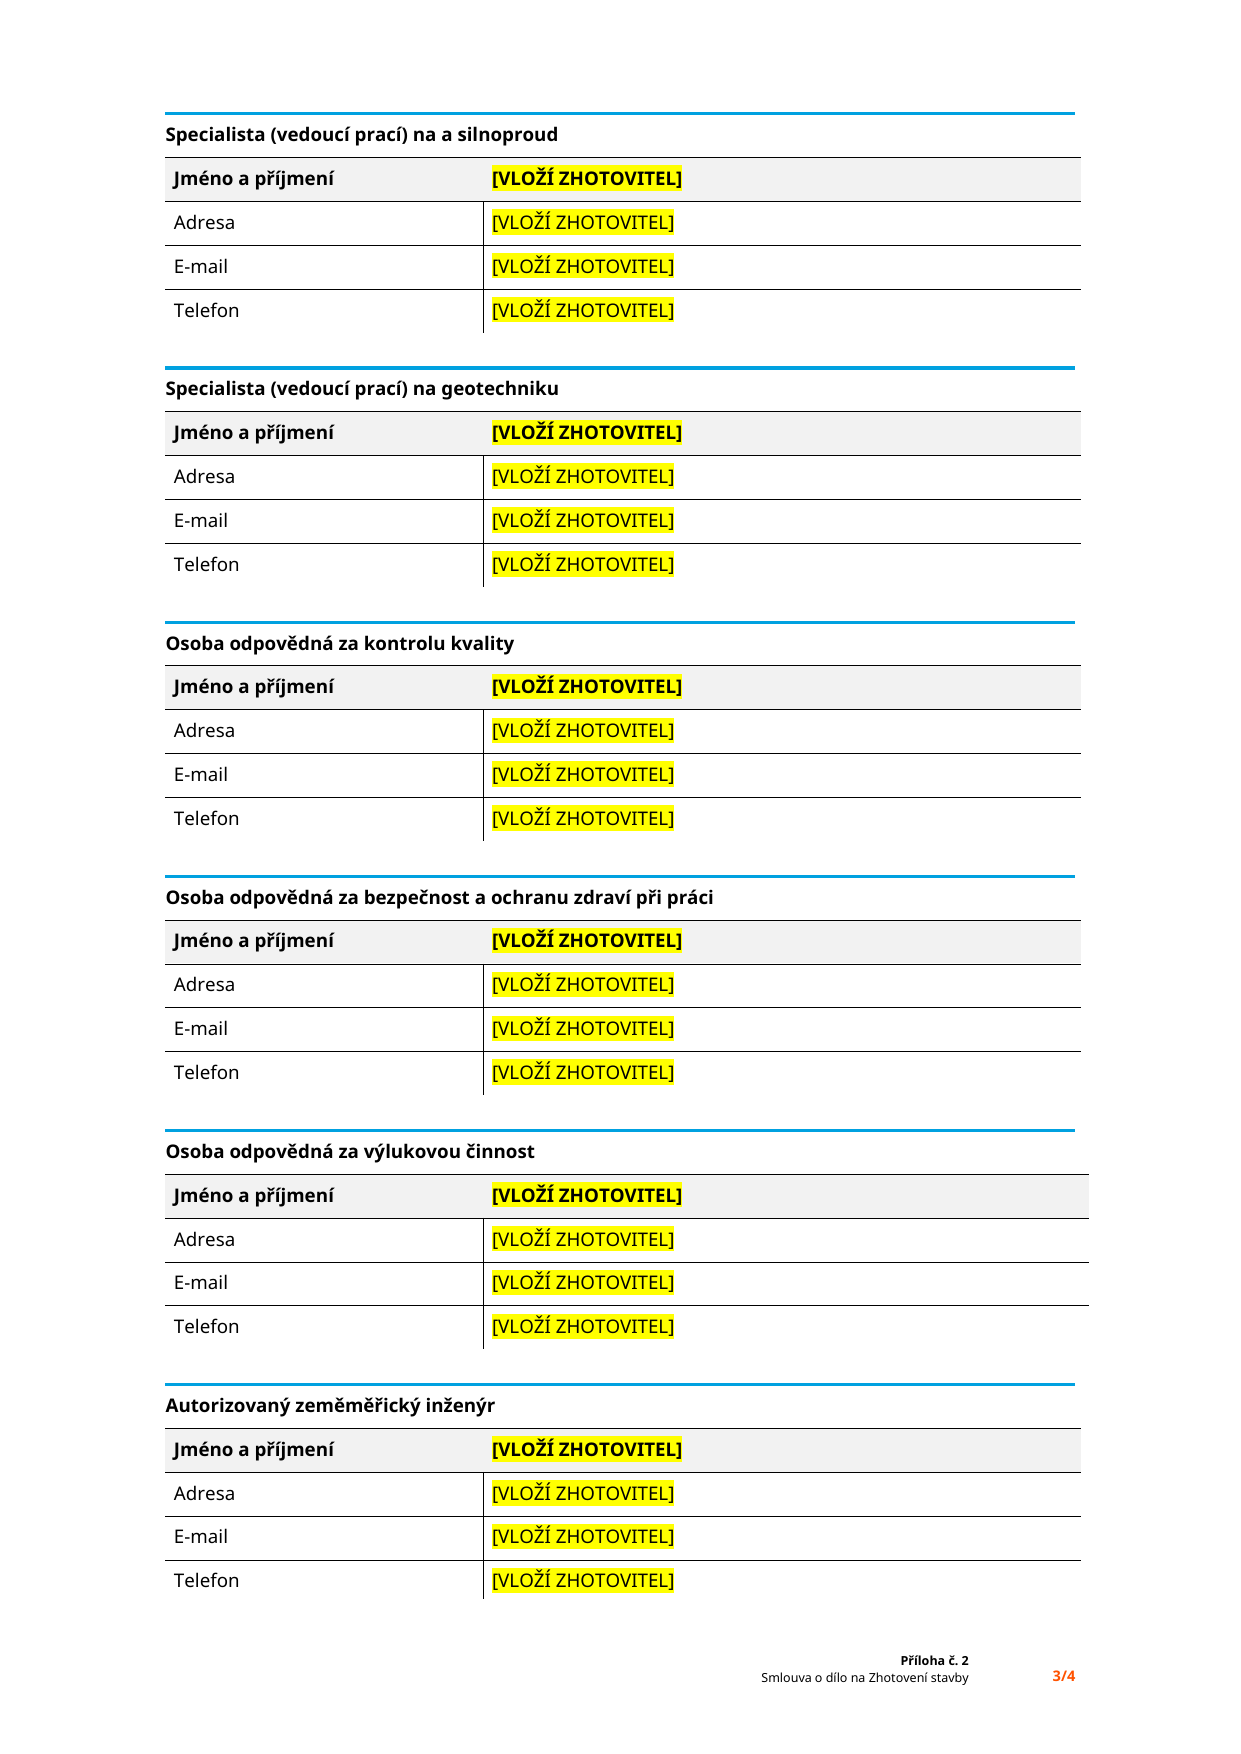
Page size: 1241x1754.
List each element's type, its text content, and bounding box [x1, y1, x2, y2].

table_cell Adresa [165, 456, 483, 499]
table_cell Adresa [165, 1473, 483, 1516]
table_header [VLOŽÍ ZHOTOVITEL] [484, 921, 1081, 963]
table_cell [VLOŽÍ ZHOTOVITEL] [484, 1219, 1089, 1261]
table_cell [VLOŽÍ ZHOTOVITEL] [484, 1052, 1081, 1095]
table_cell [VLOŽÍ ZHOTOVITEL] [484, 710, 1081, 753]
text Osoba odpovědná za bezpečnost a ochranu zdraví při práci [165, 878, 1075, 909]
text Osoba odpovědná za výlukovou činnost [165, 1132, 1075, 1164]
table_cell [VLOŽÍ ZHOTOVITEL] [484, 1561, 1081, 1599]
table_cell [VLOŽÍ ZHOTOVITEL] [484, 500, 1081, 543]
table_header [VLOŽÍ ZHOTOVITEL] [484, 412, 1081, 455]
table_cell E-mail [165, 246, 483, 289]
table_header Jméno a příjmení [165, 921, 484, 963]
table_header [VLOŽÍ ZHOTOVITEL] [484, 1429, 1081, 1472]
text Osoba odpovědná za kontrolu kvality [165, 624, 1075, 655]
table_header Jméno a příjmení [165, 666, 484, 709]
text Specialista (vedoucí prací) na a silnoproud [165, 115, 1075, 147]
table_cell Telefon [165, 1561, 483, 1599]
table_header [VLOŽÍ ZHOTOVITEL] [484, 1175, 1089, 1218]
table_header [VLOŽÍ ZHOTOVITEL] [484, 666, 1081, 709]
table_cell [VLOŽÍ ZHOTOVITEL] [484, 1263, 1081, 1305]
table_cell Telefon [165, 798, 483, 841]
text Specialista (vedoucí prací) na geotechniku [165, 370, 1075, 401]
table_header Jméno a příjmení [165, 1429, 484, 1472]
table_cell [VLOŽÍ ZHOTOVITEL] [484, 1473, 1081, 1516]
table_cell [VLOŽÍ ZHOTOVITEL] [484, 290, 1081, 332]
table_header Jméno a příjmení [165, 158, 484, 201]
table_cell [VLOŽÍ ZHOTOVITEL] [484, 544, 1081, 587]
table_cell E-mail [165, 1008, 483, 1051]
text Autorizovaný zeměměřický inženýr [165, 1386, 1075, 1418]
table_cell Telefon [165, 290, 483, 332]
table_cell Telefon [165, 544, 483, 587]
table_cell [VLOŽÍ ZHOTOVITEL] [484, 1306, 1089, 1349]
table_header Jméno a příjmení [165, 1175, 484, 1218]
table_cell Adresa [165, 710, 483, 753]
table_cell Adresa [165, 1219, 483, 1261]
table_cell E-mail [165, 754, 483, 797]
table_header Jméno a příjmení [165, 412, 484, 455]
table_cell Adresa [165, 202, 483, 245]
table_cell [VLOŽÍ ZHOTOVITEL] [484, 1517, 1081, 1559]
table_cell E-mail [165, 500, 483, 543]
table_cell [VLOŽÍ ZHOTOVITEL] [484, 456, 1081, 499]
table_header [VLOŽÍ ZHOTOVITEL] [484, 158, 1081, 201]
table_cell [VLOŽÍ ZHOTOVITEL] [484, 754, 1081, 797]
table_cell [VLOŽÍ ZHOTOVITEL] [484, 202, 1081, 245]
table_cell [VLOŽÍ ZHOTOVITEL] [484, 1008, 1081, 1051]
table_cell [VLOŽÍ ZHOTOVITEL] [484, 246, 1081, 289]
table_cell [VLOŽÍ ZHOTOVITEL] [484, 965, 1081, 1007]
table_cell Adresa [165, 965, 483, 1007]
table_cell [VLOŽÍ ZHOTOVITEL] [484, 798, 1081, 841]
table_cell E-mail [165, 1263, 483, 1305]
table_cell E-mail [165, 1517, 483, 1559]
table_cell Telefon [165, 1306, 483, 1349]
table_cell Telefon [165, 1052, 483, 1095]
